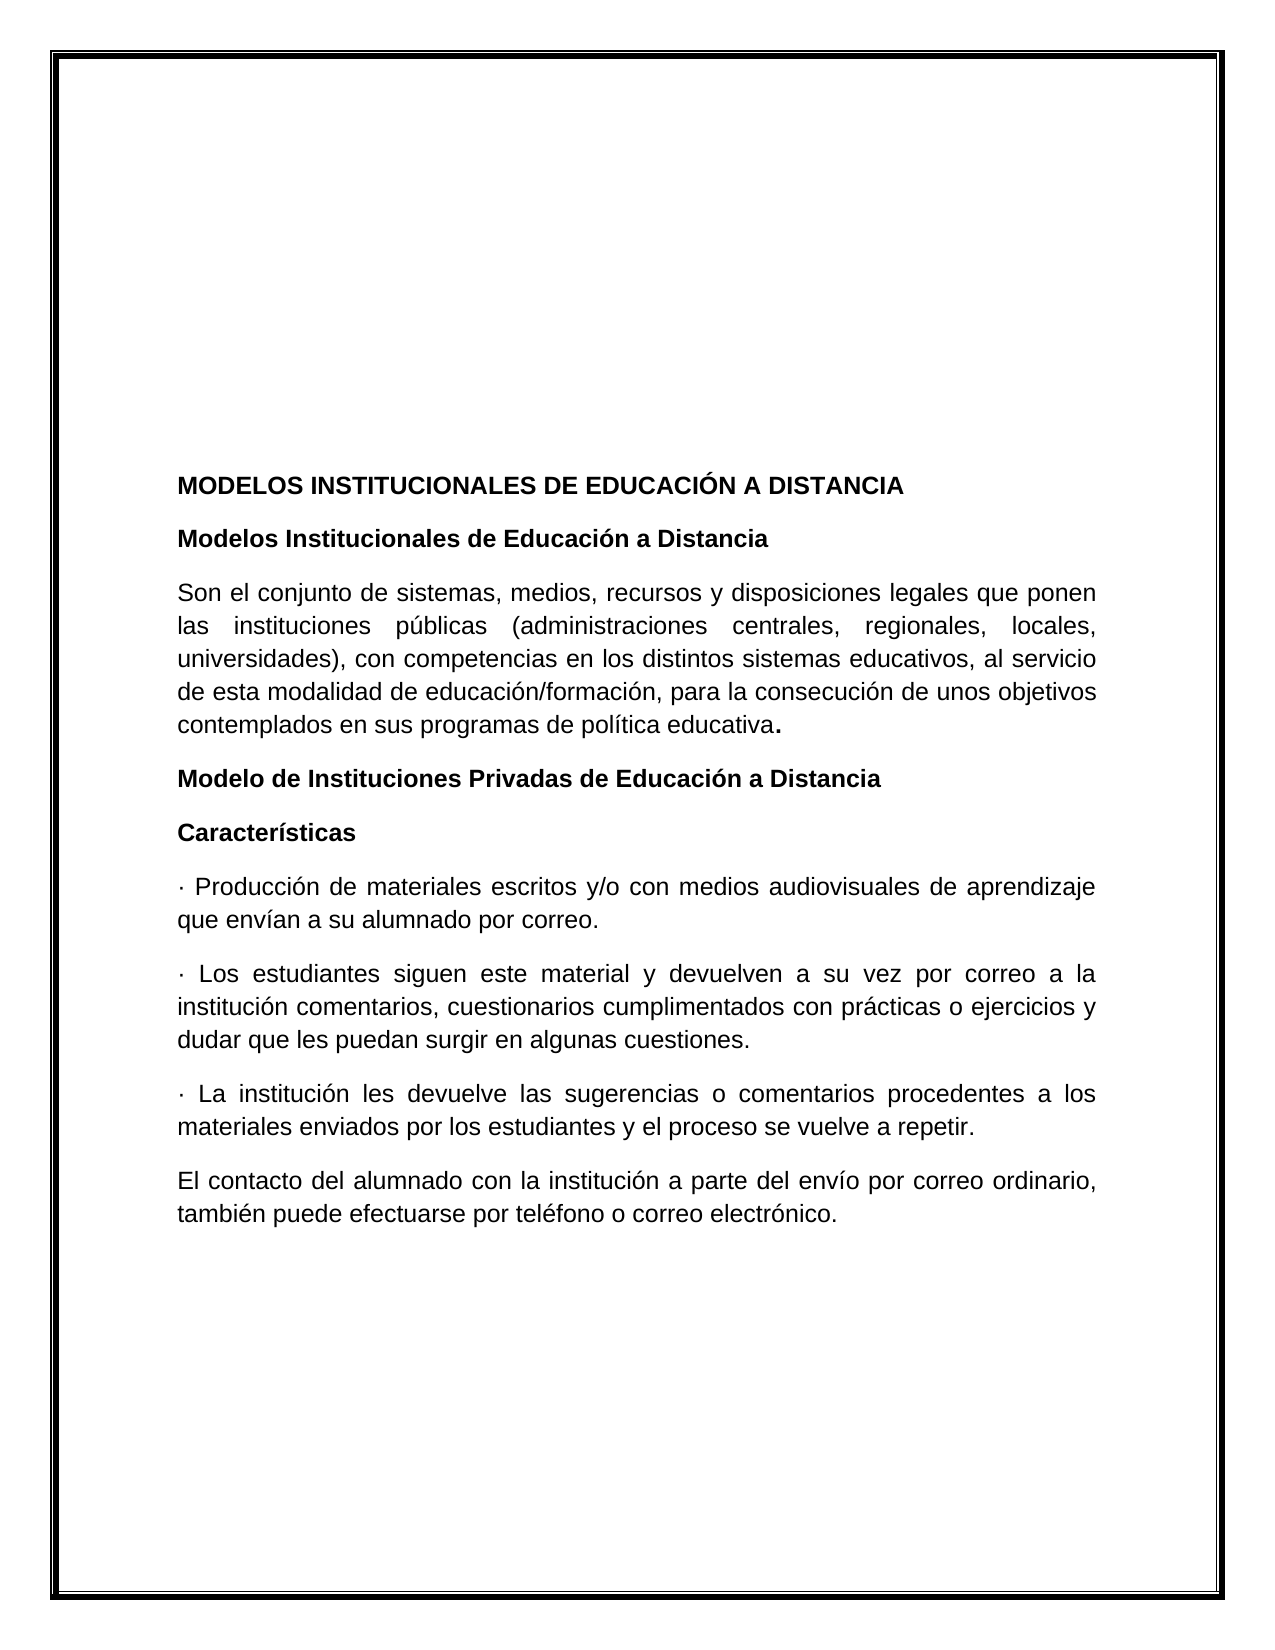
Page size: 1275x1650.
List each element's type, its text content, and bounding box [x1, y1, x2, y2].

text MODELOS INSTITUCIONALES DE EDUCACIÓN A DISTANCIA [177, 471, 1098, 499]
text El contacto del alumnado con la institución a parte del envío por correo ordinario, también puede efectuarse por teléfono o correo electrónico. [177, 1166, 1098, 1227]
text · Producción de materiales escritos y/o con medios audiovisuales de aprendizaje que envían a su alumnado por correo. [177, 872, 1098, 934]
text Modelos Institucionales de Educación a Distancia [177, 524, 1098, 553]
text · La institución les devuelve las sugerencias o comentarios procedentes a los materiales enviados por los estudiantes y el proceso se vuelve a repetir. [177, 1079, 1098, 1141]
text Modelo de Instituciones Privadas de Educación a Distancia [177, 764, 1098, 793]
text Son el conjunto de sistemas, medios, recursos y disposiciones legales que ponen las instituciones públicas (administraciones centrales, regionales, locales, universidades), con competencias en los distintos sistemas educativos, al servicio de esta modalidad de educación/formación, para la consecución de unos objetivos contemplados en sus programas de política educativa. [177, 578, 1098, 739]
text · Los estudiantes siguen este material y devuelven a su vez por correo a la institución comentarios, cuestionarios cumplimentados con prácticas o ejercicios y dudar que les puedan surgir en algunas cuestiones. [177, 959, 1098, 1054]
text Características [177, 818, 1098, 847]
